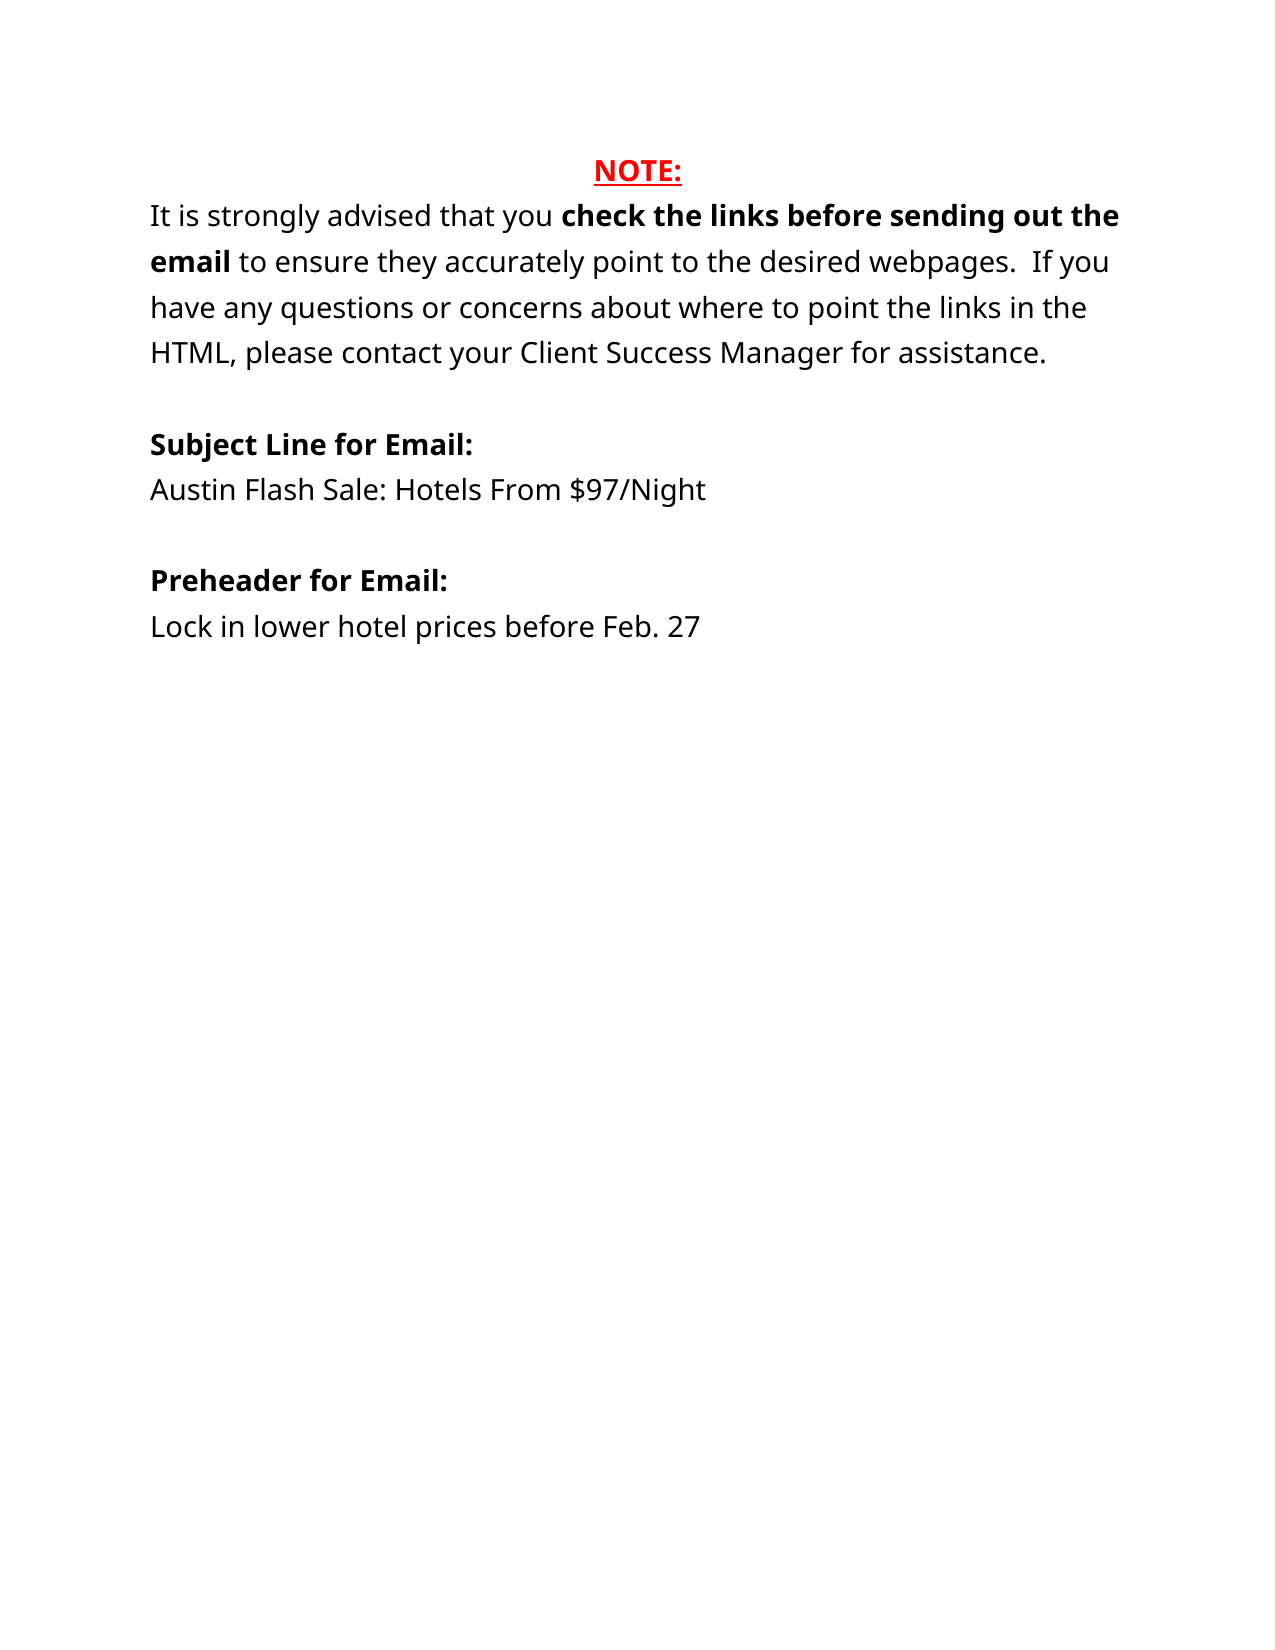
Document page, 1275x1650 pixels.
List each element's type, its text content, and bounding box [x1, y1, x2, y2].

text Austin Flash Sale: Hotels From $97/Night [150, 469, 1125, 509]
text It is strongly advised that you check the links before sending out the email to ensure they accurately point to the desired webpages. If you have any questions or concerns about where to point the links in the HTML, please contact your Client Success Manager for assistance. [150, 196, 1125, 372]
text Subject Line for Email: [150, 424, 1125, 463]
text Preheader for Email: [150, 561, 1125, 600]
text Lock in lower hotel prices before Feb. 27 [150, 606, 1125, 646]
text NOTE: [150, 150, 1125, 190]
